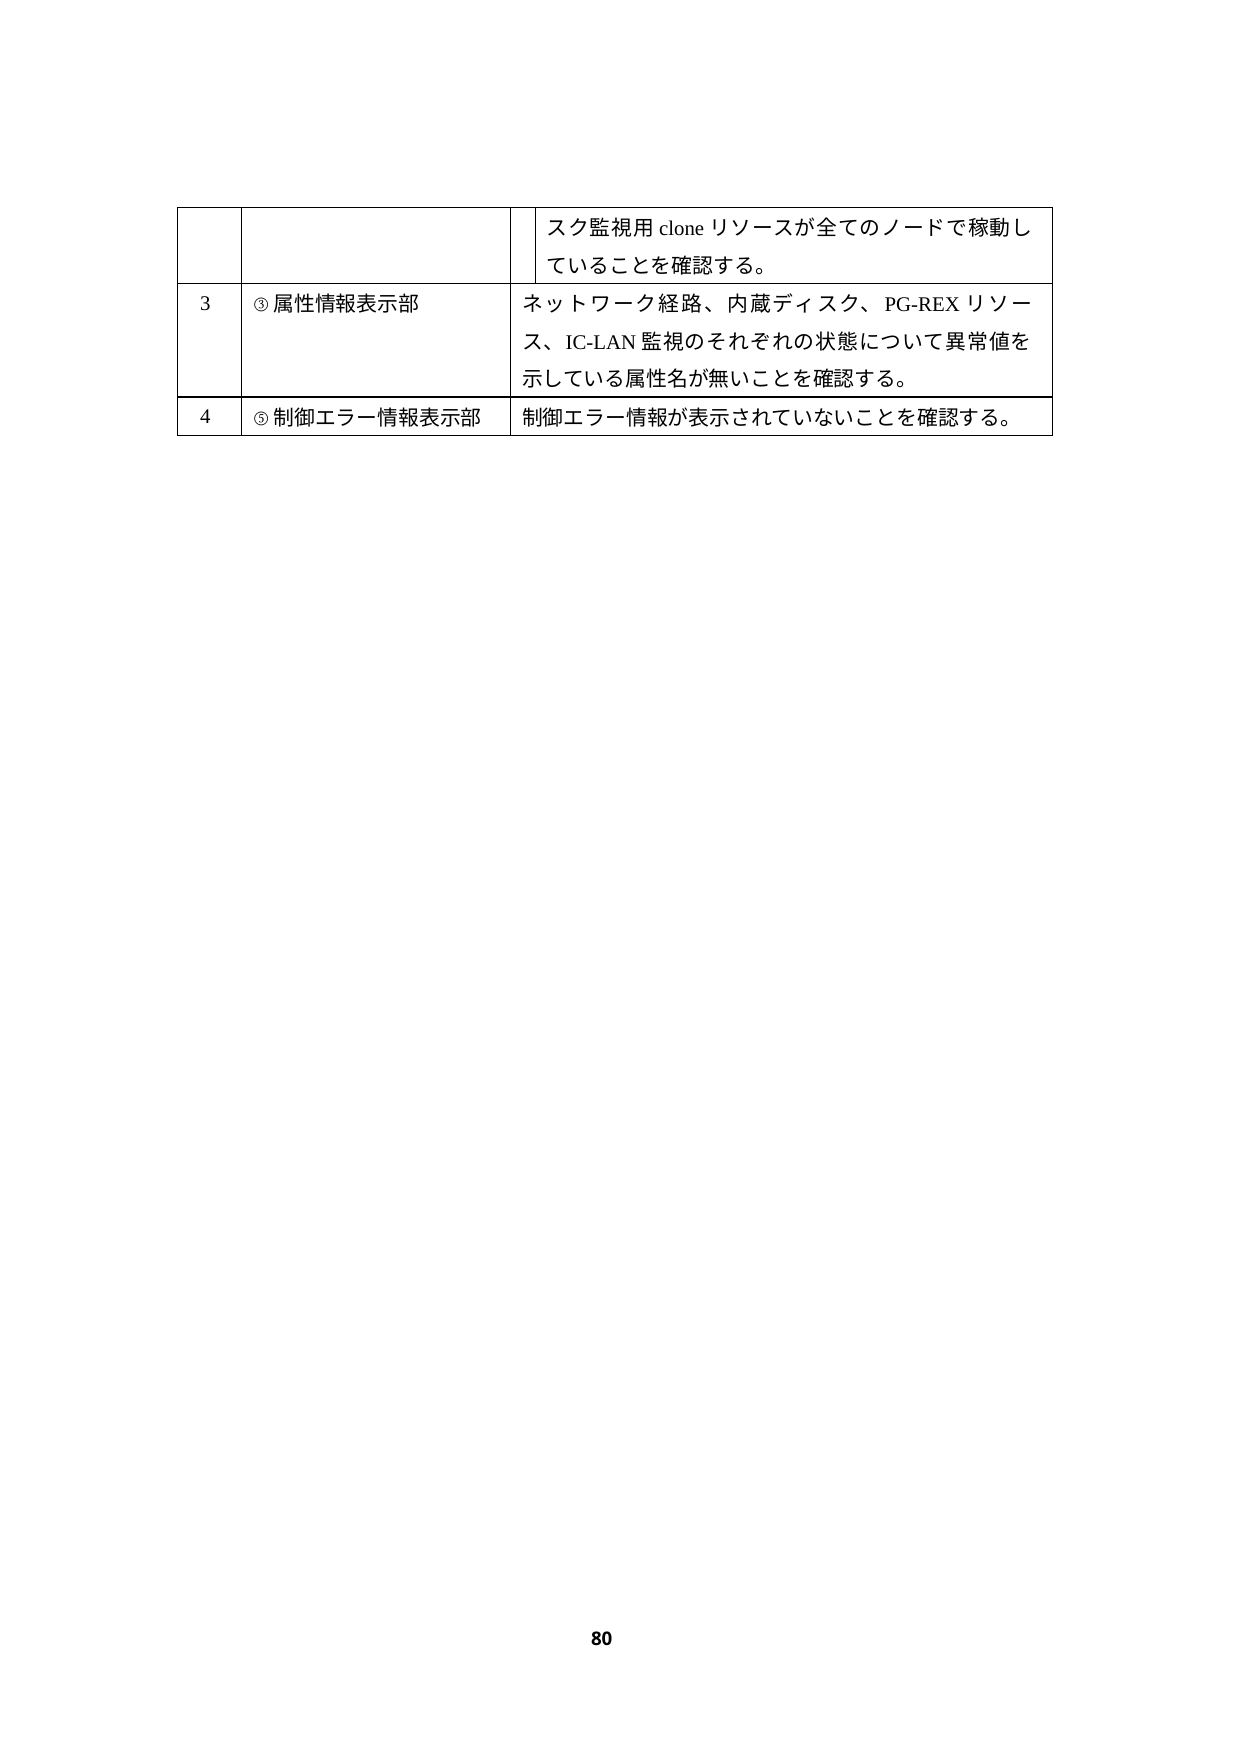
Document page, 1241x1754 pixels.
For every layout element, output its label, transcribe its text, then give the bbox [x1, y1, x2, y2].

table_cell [536, 208, 1052, 283]
table_cell [242, 208, 510, 283]
table_cell [511, 208, 535, 283]
table_cell 4 [178, 398, 241, 435]
table_cell ⑤制御エラー情報表示部 [242, 398, 510, 435]
table_cell 制御エラー情報が表示されていないことを確認する。 [511, 398, 1052, 435]
table_cell ネットワーク経路、内蔵ディスク、PG-REXリソース、IC-LAN監視のそれぞれの状態について異常値を示している属性名が無いことを確認する。 [511, 284, 1052, 396]
table_cell ③属性情報表示部 [242, 284, 510, 396]
table_cell 3 [178, 284, 241, 396]
table_cell [178, 208, 241, 283]
